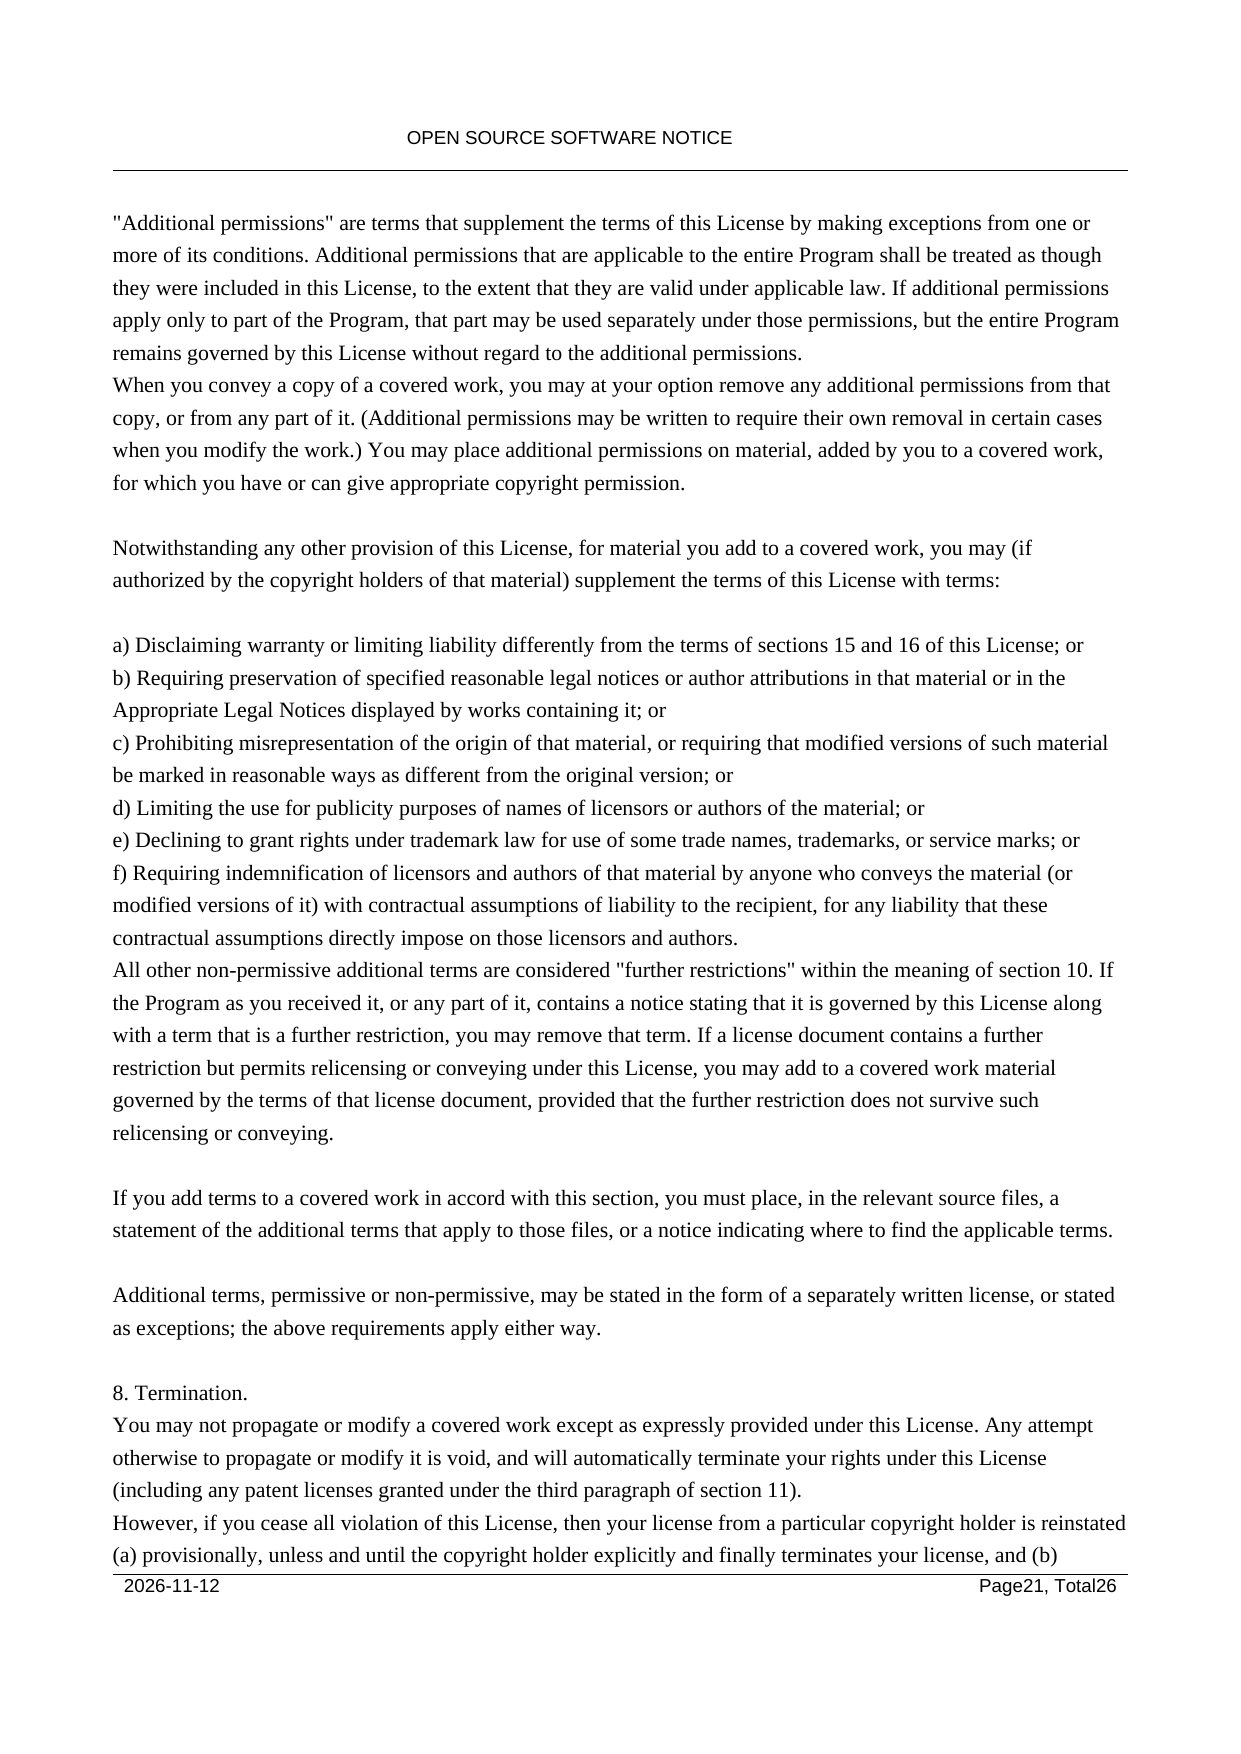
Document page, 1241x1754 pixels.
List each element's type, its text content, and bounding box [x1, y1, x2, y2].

text Notwithstanding any other provision of this License, for material you add to a covered work, you may (if authorized by the copyright holders of that material) supplement the terms of this License with terms: [112, 531, 1128, 596]
text e) Declining to grant rights under trademark law for use of some trade names, trademarks, or service marks; or [112, 824, 1128, 856]
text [112, 1506, 1128, 1571]
text When you convey a copy of a covered work, you may at your option remove any additional permissions from that copy, or from any part of it. (Additional permissions may be written to require their own removal in certain cases when you modify the work.) You may place additional permissions on material, added by you to a covered work, for which you have or can give appropriate copyright permission. [112, 369, 1128, 499]
text f) Requiring indemnification of licensors and authors of that material by anyone who conveys the material (or modified versions of it) with contractual assumptions of liability to the recipient, for any liability that these contractual assumptions directly impose on those licensors and authors. [112, 856, 1128, 954]
text "Additional permissions" are terms that supplement the terms of this License by making exceptions from one or more of its conditions. Additional permissions that are applicable to the entire Program shall be treated as though they were included in this License, to the extent that they are valid under applicable law. If additional permissions apply only to part of the Program, that part may be used separately under those permissions, but the entire Program remains governed by this License without regard to the additional permissions. [112, 206, 1128, 369]
text All other non-permissive additional terms are considered "further restrictions" within the meaning of section 10. If the Program as you received it, or any part of it, contains a notice stating that it is governed by this License along with a term that is a further restriction, you may remove that term. If a license document contains a further restriction but permits relicensing or conveying under this License, you may add to a covered work material governed by the terms of that license document, provided that the further restriction does not survive such relicensing or conveying. [112, 954, 1128, 1149]
text d) Limiting the use for publicity purposes of names of licensors or authors of the material; or [112, 791, 1128, 824]
text b) Requiring preservation of specified reasonable legal notices or author attributions in that material or in the Appropriate Legal Notices displayed by works containing it; or [112, 661, 1128, 726]
text If you add terms to a covered work in accord with this section, you must place, in the relevant source files, a statement of the additional terms that apply to those files, or a notice indicating where to find the applicable terms. [112, 1181, 1128, 1246]
text a) Disclaiming warranty or limiting liability differently from the terms of sections 15 and 16 of this License; or [112, 629, 1128, 661]
text Additional terms, permissive or non-permissive, may be stated in the form of a separately written license, or stated as exceptions; the above requirements apply either way. [112, 1279, 1128, 1344]
text 8. Termination. [112, 1376, 1128, 1409]
text c) Prohibiting misrepresentation of the origin of that material, or requiring that modified versions of such material be marked in reasonable ways as different from the original version; or [112, 726, 1128, 791]
text You may not propagate or modify a covered work except as expressly provided under this License. Any attempt otherwise to propagate or modify it is void, and will automatically terminate your rights under this License (including any patent licenses granted under the third paragraph of section 11). [112, 1409, 1128, 1506]
